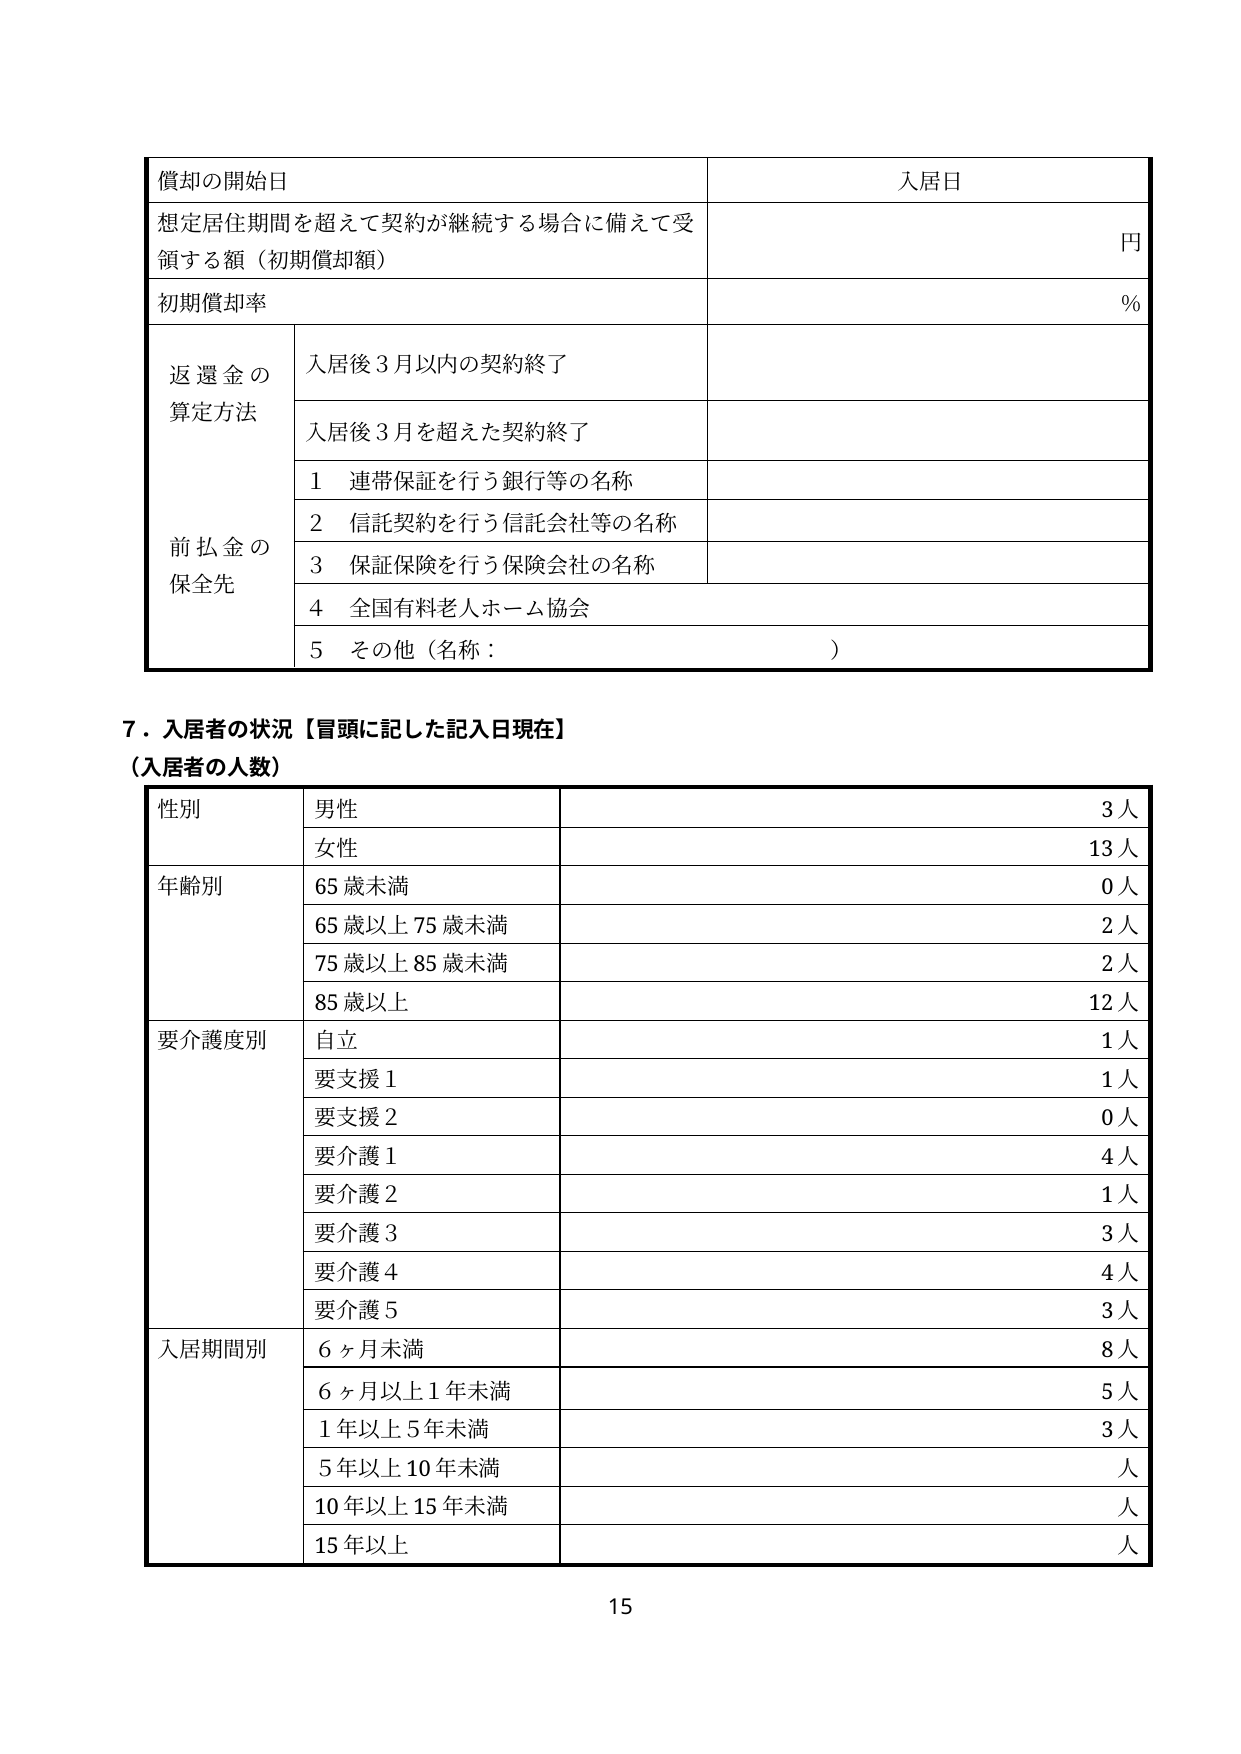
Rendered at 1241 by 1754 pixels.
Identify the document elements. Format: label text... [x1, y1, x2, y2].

table_cell 3人 [561, 1213, 1148, 1251]
table_cell 1人 [561, 1021, 1148, 1058]
table_cell 要支援１ [304, 1059, 559, 1097]
table_cell ２ 信託契約を行う信託会社等の名称 [295, 500, 707, 541]
table_cell 返還金の算定方法 [149, 325, 294, 460]
table_cell 人 [561, 1448, 1148, 1486]
table_cell 0人 [561, 866, 1148, 904]
table_cell 75歳以上85歳未満 [304, 944, 559, 981]
table_cell 女性 [304, 828, 559, 865]
table_cell 2人 [561, 905, 1148, 942]
table_cell 入居期間別 [149, 1329, 303, 1563]
table_cell 要介護度別 [149, 1021, 303, 1328]
table_cell 12人 [561, 982, 1148, 1019]
table_cell 入居日 [708, 158, 1148, 202]
text （入居者の人数） [118, 747, 1122, 784]
table_cell ６ヶ月未満 [304, 1329, 559, 1366]
table_cell ５ その他（名称： ） [295, 626, 1148, 667]
table_cell 要支援２ [304, 1098, 559, 1135]
table_header 性別 [149, 789, 303, 865]
table_cell ５年以上10年未満 [304, 1448, 559, 1486]
table_cell [708, 542, 1148, 583]
table_cell 1人 [561, 1059, 1148, 1097]
table_cell 入居後３月を超えた契約終了 [295, 401, 707, 460]
table_cell [708, 325, 1148, 400]
table_cell 5人 [561, 1368, 1148, 1408]
table_cell １ 連帯保証を行う銀行等の名称 [295, 461, 707, 499]
table_header 3人 [561, 789, 1148, 827]
table_cell 0人 [561, 1098, 1148, 1135]
table_cell 10年以上15年未満 [304, 1487, 559, 1524]
table_cell 償却の開始日 [149, 158, 707, 202]
table_cell ４ 全国有料老人ホーム協会 [295, 584, 1148, 625]
table_cell 3人 [561, 1290, 1148, 1328]
table_cell 初期償却率 [149, 279, 707, 324]
table_cell [708, 500, 1148, 541]
table_cell [708, 461, 1148, 499]
table_cell 4人 [561, 1136, 1148, 1174]
table_cell 85歳以上 [304, 982, 559, 1019]
table_cell 要介護３ [304, 1213, 559, 1251]
table_cell ６ヶ月以上１年未満 [304, 1368, 559, 1408]
table_cell 65歳未満 [304, 866, 559, 904]
table_cell [708, 401, 1148, 460]
table_cell ％ [708, 279, 1148, 324]
table_cell 65歳以上75歳未満 [304, 905, 559, 942]
table_cell 8人 [561, 1329, 1148, 1366]
table_cell ３ 保証保険を行う保険会社の名称 [295, 542, 707, 583]
table_cell 4人 [561, 1252, 1148, 1289]
table_cell 2人 [561, 944, 1148, 981]
table_header 男性 [304, 789, 559, 827]
table_cell 自立 [304, 1021, 559, 1058]
table_cell 入居後３月以内の契約終了 [295, 325, 707, 400]
table_cell 想定居住期間を超えて契約が継続する場合に備えて受領する額（初期償却額） [149, 203, 707, 278]
table_cell 15年以上 [304, 1525, 559, 1563]
table_cell 要介護２ [304, 1175, 559, 1212]
table_cell 前払金の保全先 [149, 460, 294, 667]
table_cell 人 [561, 1487, 1148, 1524]
table_cell 3人 [561, 1410, 1148, 1447]
table_cell 13人 [561, 828, 1148, 865]
table_cell 要介護４ [304, 1252, 559, 1289]
table_cell 要介護５ [304, 1290, 559, 1328]
table_cell １年以上５年未満 [304, 1410, 559, 1447]
table_cell 年齢別 [149, 866, 303, 1019]
table_cell 1人 [561, 1175, 1148, 1212]
table_cell 要介護１ [304, 1136, 559, 1174]
text ７．入居者の状況【冒頭に記した記入日現在】 [118, 709, 1122, 747]
table_cell 円 [708, 203, 1148, 278]
table_cell 人 [561, 1525, 1148, 1563]
